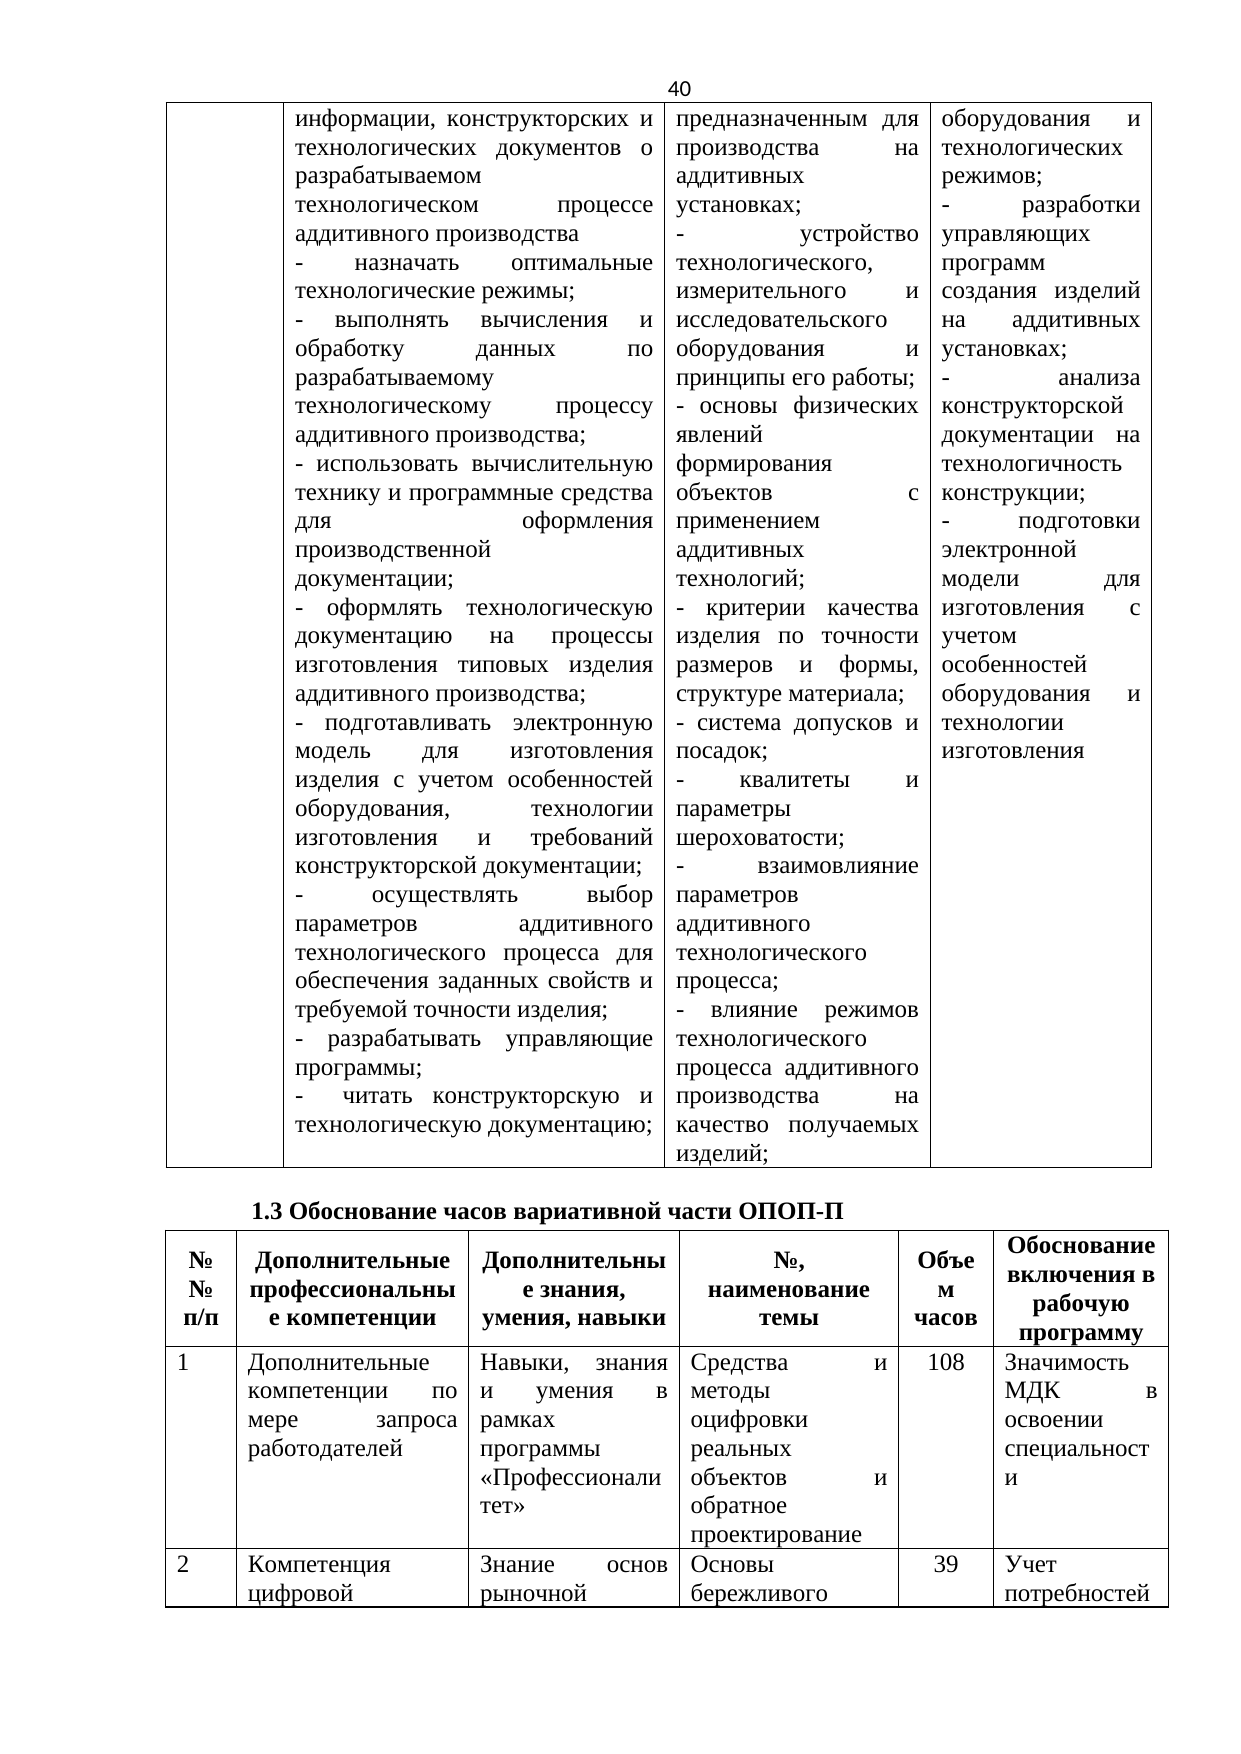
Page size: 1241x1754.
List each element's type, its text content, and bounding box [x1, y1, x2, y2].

table_cell Навыки, знания и умения в рамках программы «Профессионалитет» [469, 1347, 679, 1548]
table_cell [167, 103, 283, 1167]
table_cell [469, 1549, 679, 1606]
table_cell 1 [166, 1347, 236, 1548]
table_header №, наименование темы [680, 1231, 898, 1346]
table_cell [680, 1549, 898, 1606]
table_header №№ п/п [166, 1231, 236, 1346]
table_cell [994, 1549, 1168, 1606]
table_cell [284, 103, 664, 1167]
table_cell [665, 103, 930, 1167]
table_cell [931, 103, 1151, 1167]
table_cell 2 [166, 1549, 236, 1606]
table_cell Дополнительные компетенции по мере запроса работодателей [237, 1347, 468, 1548]
table_cell 39 [899, 1549, 993, 1606]
table_header Дополнительные профессиональные компетенции [237, 1231, 468, 1346]
table_cell Средства и методы оцифровки реальных объектов и обратное проектирование [680, 1347, 898, 1548]
text 1.3 Обоснование часов вариативной части ОПОП-П [177, 1196, 1181, 1225]
table_header Обоснование включения в рабочую программу [994, 1231, 1168, 1346]
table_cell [237, 1549, 468, 1606]
table_header Дополнительные знания, умения, навыки [469, 1231, 679, 1346]
table_cell Значимость МДК в освоении специальности [994, 1347, 1168, 1548]
table_header Объем часов [899, 1231, 993, 1346]
table_cell 108 [899, 1347, 993, 1548]
